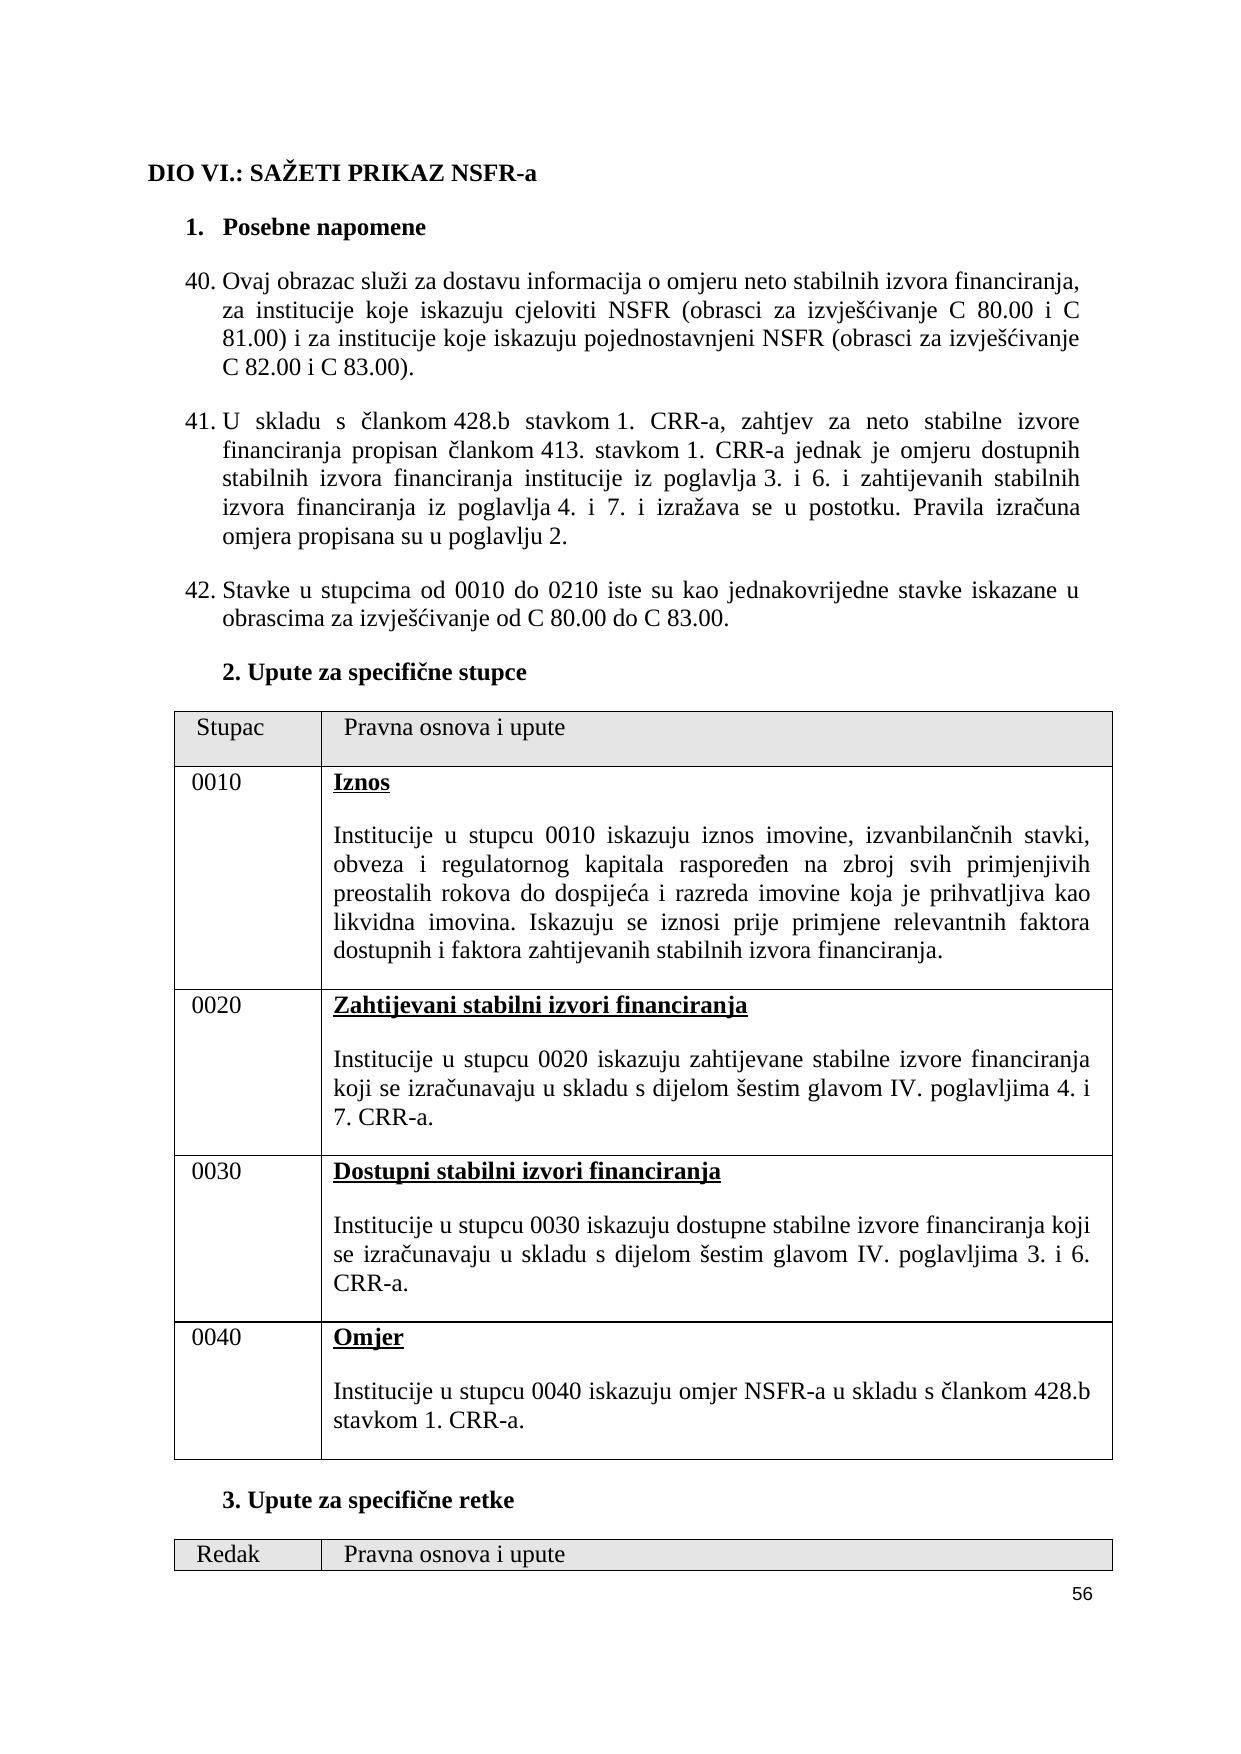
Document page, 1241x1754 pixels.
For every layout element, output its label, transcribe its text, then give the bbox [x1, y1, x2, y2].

table_cell 0040 [175, 1323, 321, 1459]
table_cell 0020 [175, 990, 321, 1155]
table_cell Iznos Institucije u stupcu 0010 iskazuju iznos imovine, izvanbilančnih stavki, obveza i regulatornog kapitala raspoređen na zbroj svih primjenjivih preostalih rokova do dospijeća i razreda imovine koja je prihvatljiva kao likvidna imovina. Iskazuju se iznosi prije primjene relevantnih faktora dostupnih i faktora zahtijevanih stabilnih izvora financiranja. [322, 767, 1112, 989]
list Stavke u stupcima od 0010 do 0210 iste su kao jednakovrijedne stavke iskazane u obrascima za izvješćivanje od C 80.00 do C 83.00. [185, 575, 1081, 632]
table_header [322, 1540, 1112, 1570]
table_cell 0010 [175, 767, 321, 989]
list Ovaj obrazac služi za dostavu informacija o omjeru neto stabilnih izvora financiranja, za institucije koje iskazuju cjeloviti NSFR (obrasci za izvješćivanje C 80.00 i C 81.00) i za institucije koje iskazuju pojednostavnjeni NSFR (obrasci za izvješćivanje C 82.00 i C 83.00). [185, 266, 1081, 381]
table_cell Zahtijevani stabilni izvori financiranja Institucije u stupcu 0020 iskazuju zahtijevane stabilne izvore financiranja koji se izračunavaju u skladu s dijelom šestim glavom IV. poglavljima 4. i 7. CRR-a. [322, 990, 1112, 1155]
table_header Redak [175, 1540, 321, 1570]
list U skladu s člankom 428.b stavkom 1. CRR-a, zahtjev za neto stabilne izvore financiranja propisan člankom 413. stavkom 1. CRR-a jednak je omjeru dostupnih stabilnih izvora financiranja institucije iz poglavlja 3. i 6. i zahtijevanih stabilnih izvora financiranja iz poglavlja 4. i 7. i izražava se u postotku. Pravila izračuna omjera propisana su u poglavlju 2. [185, 406, 1081, 550]
table_cell Dostupni stabilni izvori financiranja Institucije u stupcu 0030 iskazuju dostupne stabilne izvore financiranja koji se izračunavaju u skladu s dijelom šestim glavom IV. poglavljima 3. i 6. CRR-a. [322, 1156, 1112, 1321]
table_cell 0030 [175, 1156, 321, 1321]
text 2. Upute za specifične stupce [222, 657, 1092, 686]
text DIO VI.: SAŽETI PRIKAZ NSFR-a [148, 158, 1092, 187]
text 3. Upute za specifične retke [222, 1485, 1092, 1513]
table_cell Omjer Institucije u stupcu 0040 iskazuju omjer NSFR-a u skladu s člankom 428.b stavkom 1. CRR-a. [322, 1323, 1112, 1459]
list Posebne napomene [185, 212, 1092, 241]
table_header Pravna osnova i upute [322, 712, 1112, 766]
table_header Stupac [175, 712, 321, 766]
